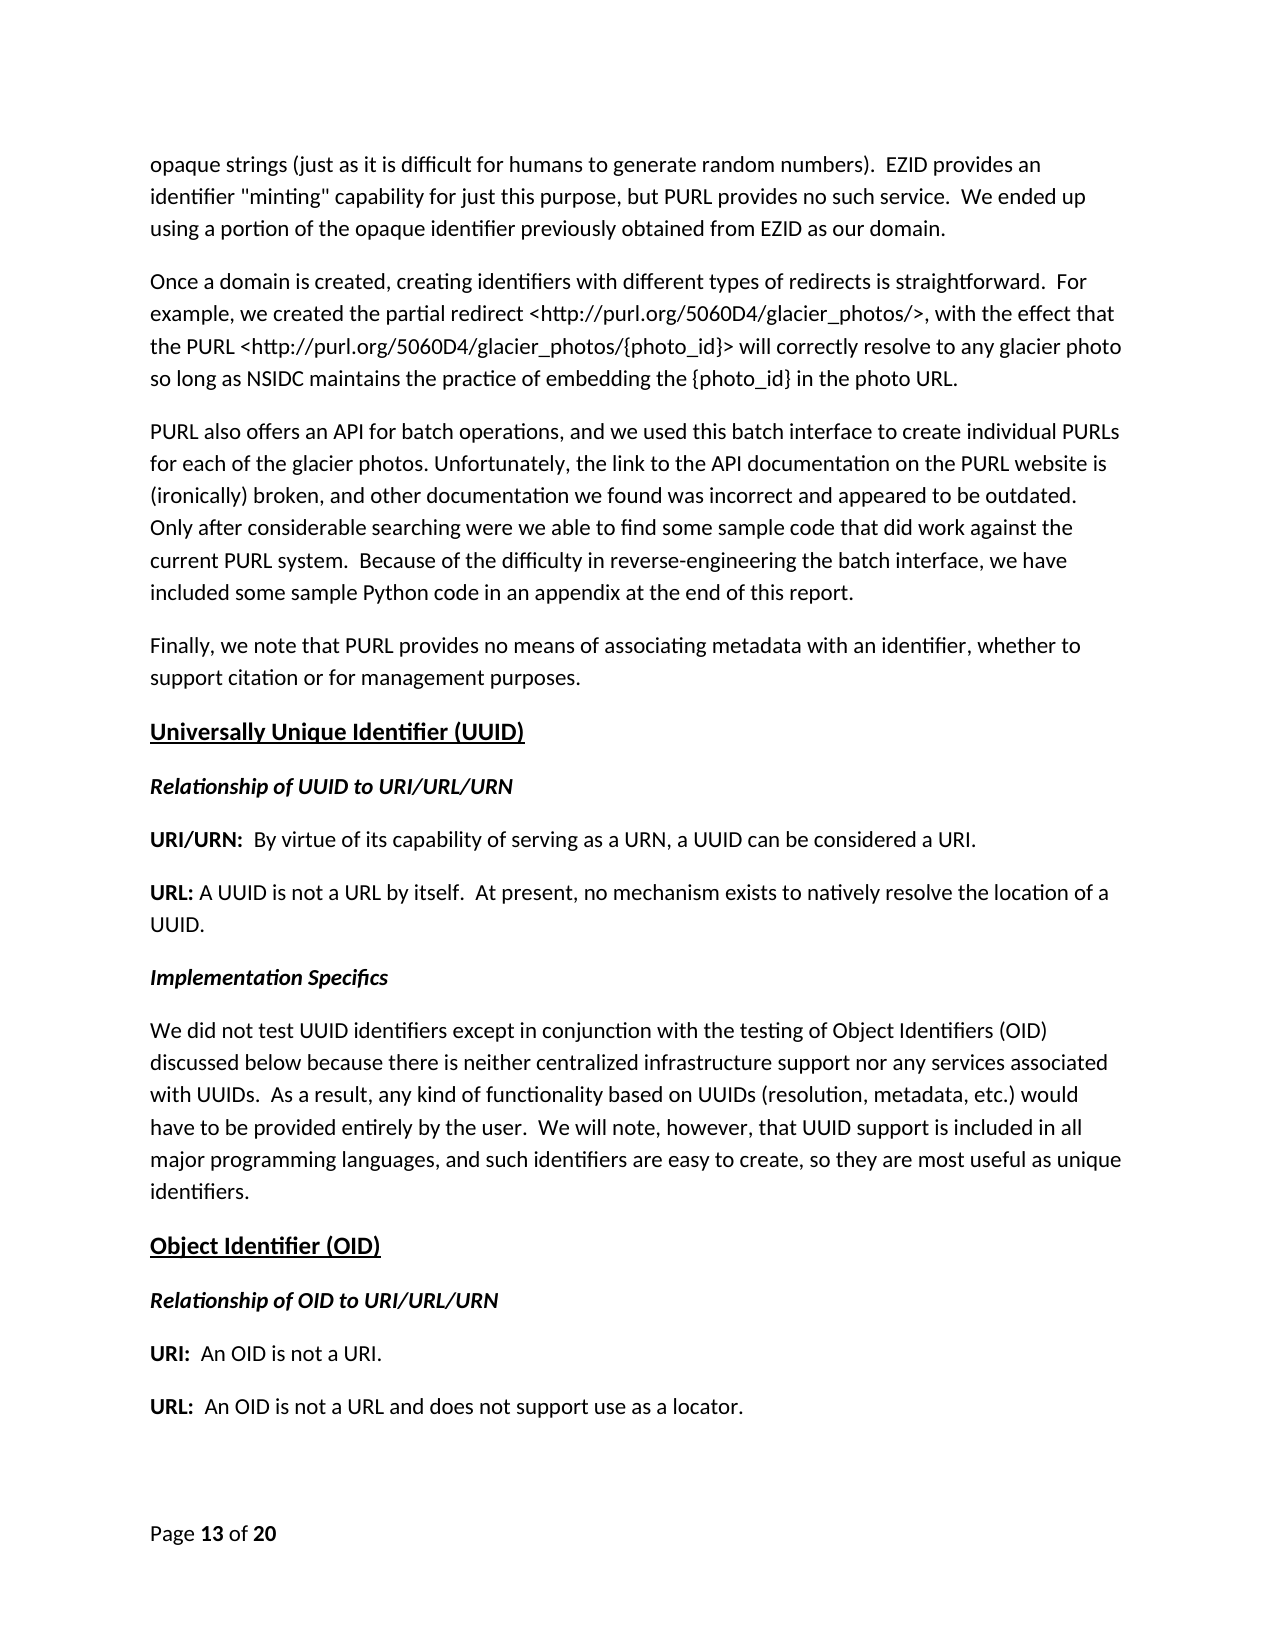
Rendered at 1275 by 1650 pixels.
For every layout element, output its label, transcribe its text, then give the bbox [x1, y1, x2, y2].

text Universally Unique Identifier (UUID) [150, 716, 1125, 747]
text URL: A UUID is not a URL by itself. At present, no mechanism exists to natively resolve the location of a UUID. [150, 878, 1125, 938]
text Implementation Specifics [150, 963, 1125, 991]
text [150, 150, 1125, 242]
text URI: An OID is not a URI. [150, 1339, 1125, 1367]
text We did not test UUID identifiers except in conjunction with the testing of Object Identifiers (OID) discussed below because there is neither centralized infrastructure support nor any services associated with UUIDs. As a result, any kind of functionality based on UUIDs (resolution, metadata, etc.) would have to be provided entirely by the user. We will note, however, that UUID support is included in all major programming languages, and such identifiers are easy to create, so they are most useful as unique identifiers. [150, 1016, 1125, 1205]
text Finally, we note that PURL provides no means of associating metadata with an identifier, whether to support citation or for management purposes. [150, 631, 1125, 691]
text URI/URN: By virtue of its capability of serving as a URN, a UUID can be considered a URI. [150, 825, 1125, 853]
text URL: An OID is not a URL and does not support use as a locator. [150, 1392, 1125, 1420]
text Once a domain is created, creating identifiers with different types of redirects is straightforward. For example, we created the partial redirect <http://purl.org/5060D4/glacier_photos/>, with the effect that the PURL <http://purl.org/5060D4/glacier_photos/{photo_id}> will correctly resolve to any glacier photo so long as NSIDC maintains the practice of embedding the {photo_id} in the photo URL. [150, 267, 1125, 392]
text Relationship of OID to URI/URL/URN [150, 1286, 1125, 1314]
text PURL also offers an API for batch operations, and we used this batch interface to create individual PURLs for each of the glacier photos. Unfortunately, the link to the API documentation on the PURL website is (ironically) broken, and other documentation we found was incorrect and appeared to be outdated. Only after considerable searching were we able to find some sample code that did work against the current PURL system. Because of the difficulty in reverse-engineering the batch interface, we have included some sample Python code in an appendix at the end of this report. [150, 417, 1125, 606]
text Relationship of UUID to URI/URL/URN [150, 772, 1125, 800]
text Object Identifier (OID) [150, 1230, 1125, 1261]
